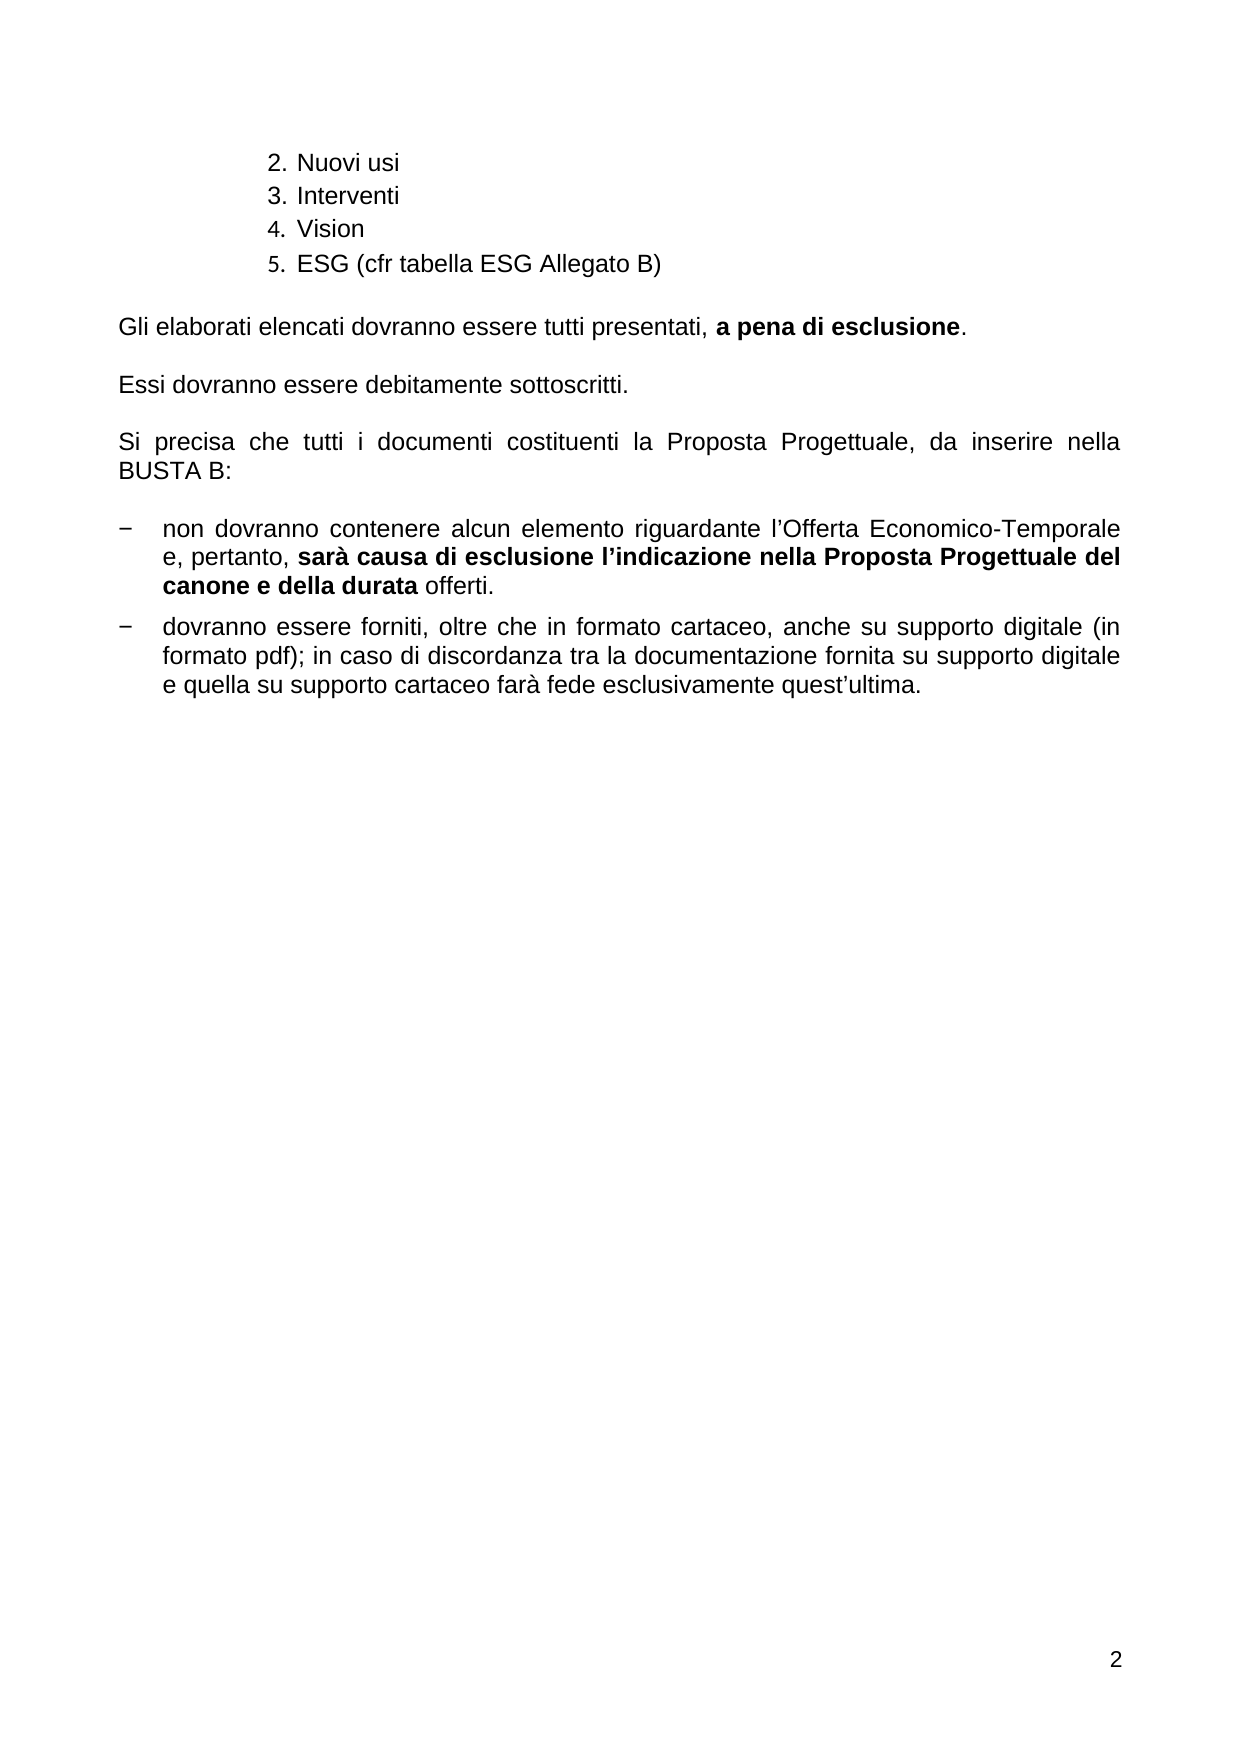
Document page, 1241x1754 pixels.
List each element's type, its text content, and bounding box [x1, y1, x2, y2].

text Gli elaborati elencati dovranno essere tutti presentati, a pena di esclusione. [118, 312, 1122, 341]
list non dovranno contenere alcun elemento riguardante l’Offerta Economico-Temporale e, pertanto, sarà causa di esclusione l’indicazione nella Proposta Progettuale del canone e della durata offerti. [118, 514, 1122, 600]
list Interventi [267, 181, 1122, 209]
list Nuovi usi [267, 148, 1122, 176]
list Vision [267, 214, 1122, 244]
text Essi dovranno essere debitamente sottoscritti. [118, 370, 1122, 399]
list ESG (cfr tabella ESG Allegato B) [267, 249, 1122, 279]
text Si precisa che tutti i documenti costituenti la Proposta Progettuale, da inserire nella BUSTA B: [118, 427, 1122, 485]
list dovranno essere forniti, oltre che in formato cartaceo, anche su supporto digitale (in formato pdf); in caso di discordanza tra la documentazione fornita su supporto digitale e quella su supporto cartaceo farà fede esclusivamente quest’ultima. [118, 612, 1122, 699]
